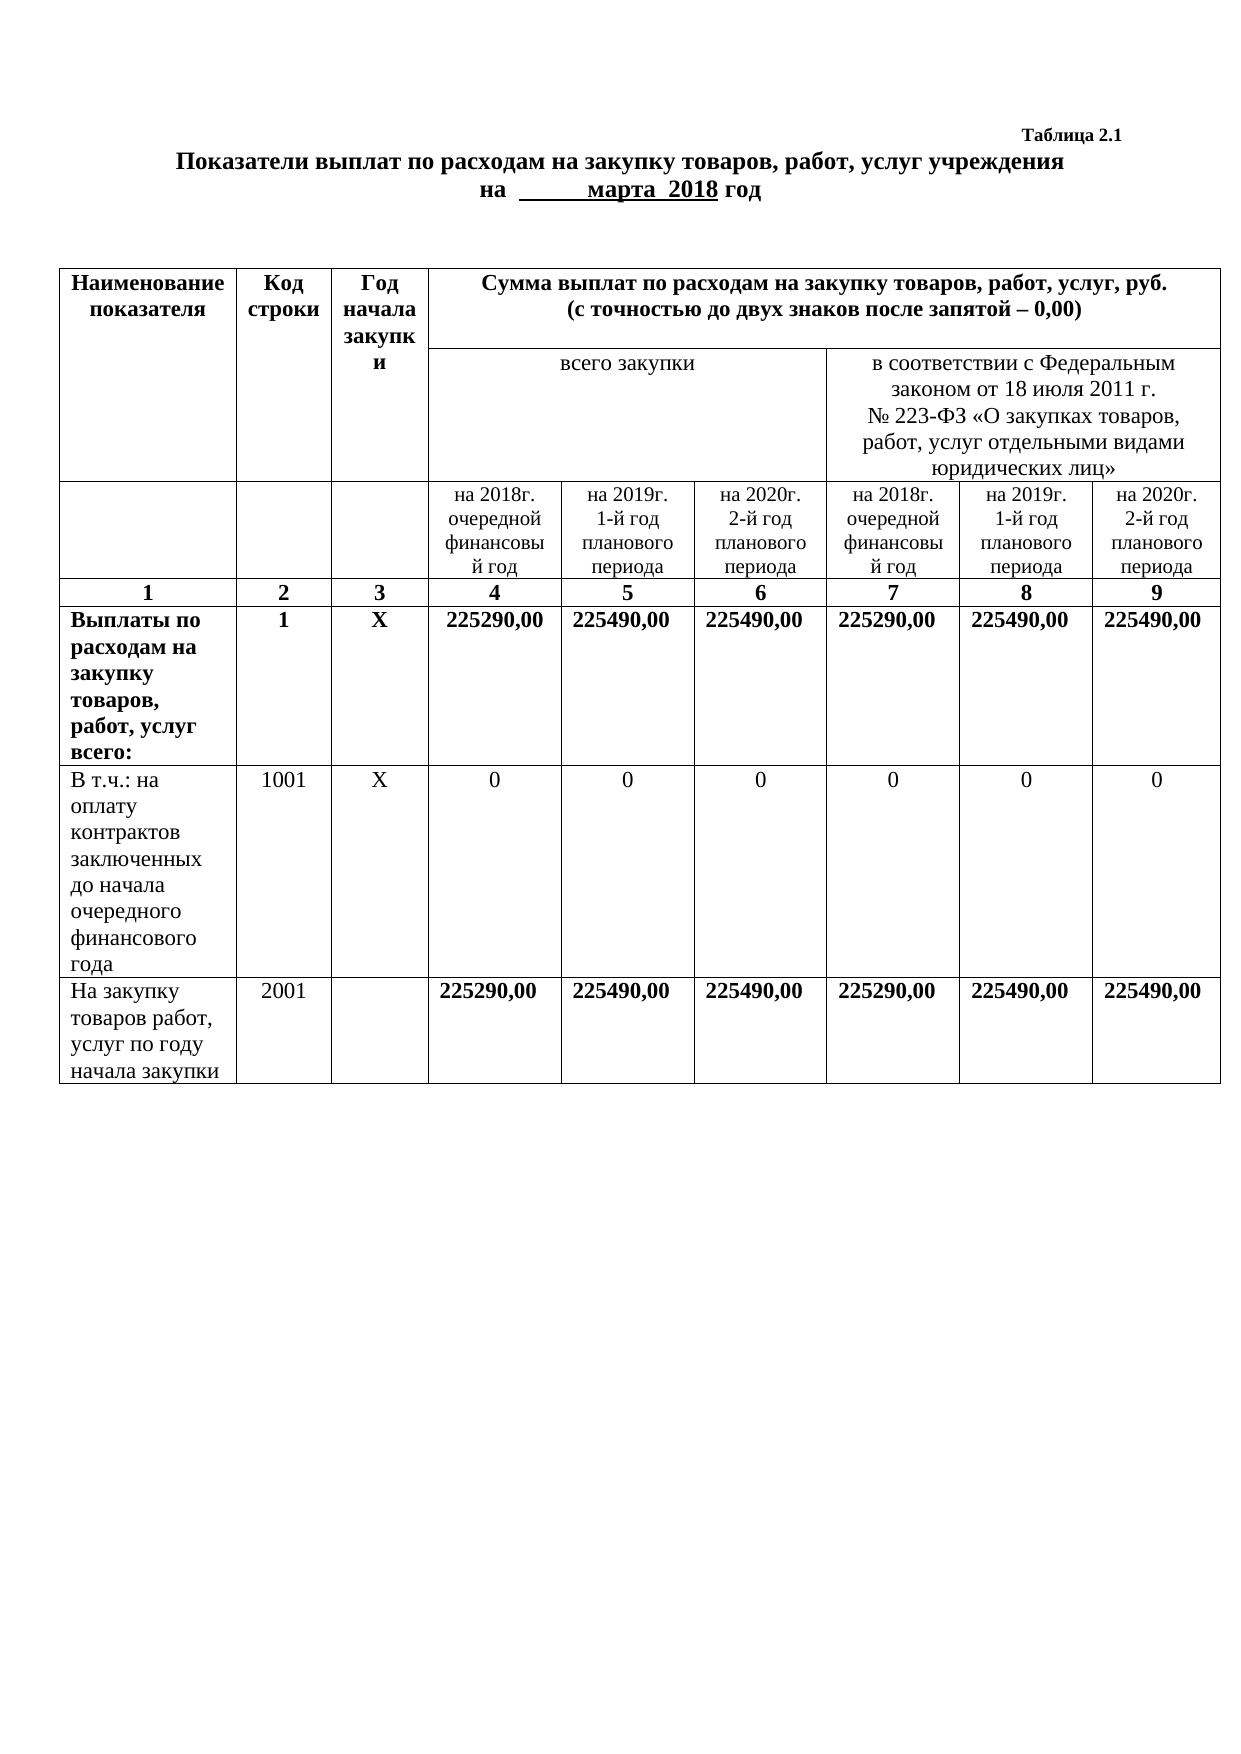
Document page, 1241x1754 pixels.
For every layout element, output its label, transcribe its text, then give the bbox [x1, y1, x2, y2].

text на марта 2018 год [118, 174, 1122, 203]
table_cell 0 [695, 766, 826, 977]
table_cell [60, 482, 236, 578]
table_cell на 2019г. 1-й год планового периода [562, 482, 694, 578]
table_cell 225490,00 [960, 607, 1092, 765]
table_cell 9 [1093, 579, 1220, 606]
table_cell Х [332, 607, 428, 765]
table_cell Выплаты по расходам на закупку товаров, работ, услуг всего: [60, 607, 236, 765]
table_cell 225490,00 [695, 978, 826, 1083]
table_cell 3 [332, 579, 428, 606]
table_header Код строки [237, 269, 331, 481]
table_cell 7 [827, 579, 959, 606]
table_cell 8 [960, 579, 1092, 606]
table_cell 225290,00 [827, 978, 959, 1083]
table_cell на 2018г. очередной финансовый год [827, 482, 959, 578]
text Показатели выплат по расходам на закупку товаров, работ, услуг учреждения [118, 146, 1122, 174]
table_cell 1 [237, 607, 331, 765]
table_cell на 2018г. очередной финансовый год [429, 482, 561, 578]
table_cell на 2020г. 2-й год планового периода [1093, 482, 1220, 578]
table_cell всего закупки [429, 349, 826, 481]
table_cell 6 [695, 579, 826, 606]
table_cell В т.ч.: на оплату контрактов заключенных до начала очередного финансового года [60, 766, 236, 977]
table_cell на 2020г. 2-й год планового периода [695, 482, 826, 578]
table_cell 2 [237, 579, 331, 606]
table_cell в соответствии с Федеральным законом от 18 июля 2011 г. № 223-ФЗ «О закупках товаров, работ, услуг отдельными видами юридических лиц» [827, 349, 1220, 481]
table_cell 0 [429, 766, 561, 977]
table_cell 225490,00 [960, 978, 1092, 1083]
table_cell Х [332, 766, 428, 977]
table_cell [332, 978, 428, 1083]
table_cell 225490,00 [1093, 607, 1220, 765]
table_cell 225290,00 [827, 607, 959, 765]
table_cell 0 [1093, 766, 1220, 977]
text Таблица 2.1 [118, 124, 1122, 146]
table_cell 225490,00 [562, 978, 694, 1083]
table_header Наименование показателя [60, 269, 236, 481]
table_cell 5 [562, 579, 694, 606]
table_cell [332, 482, 428, 578]
table_cell 225490,00 [562, 607, 694, 765]
table_cell 2001 [237, 978, 331, 1083]
table_cell 1001 [237, 766, 331, 977]
table_cell 1 [60, 579, 236, 606]
table_cell 0 [827, 766, 959, 977]
table_cell на 2019г. 1-й год планового периода [960, 482, 1092, 578]
table_cell На закупку товаров работ, услуг по году начала закупки [60, 978, 236, 1083]
table_header Сумма выплат по расходам на закупку товаров, работ, услуг, руб. (с точностью до двух знаков после запятой – 0,00) [429, 269, 1220, 348]
table_cell 225290,00 [429, 978, 561, 1083]
table_cell 4 [429, 579, 561, 606]
table_cell 0 [960, 766, 1092, 977]
table_cell 225490,00 [1093, 978, 1220, 1083]
table_header Год начала закупки [332, 269, 428, 481]
table_cell 225290,00 [429, 607, 561, 765]
table_cell [237, 482, 331, 578]
table_cell 225490,00 [695, 607, 826, 765]
table_cell 0 [562, 766, 694, 977]
